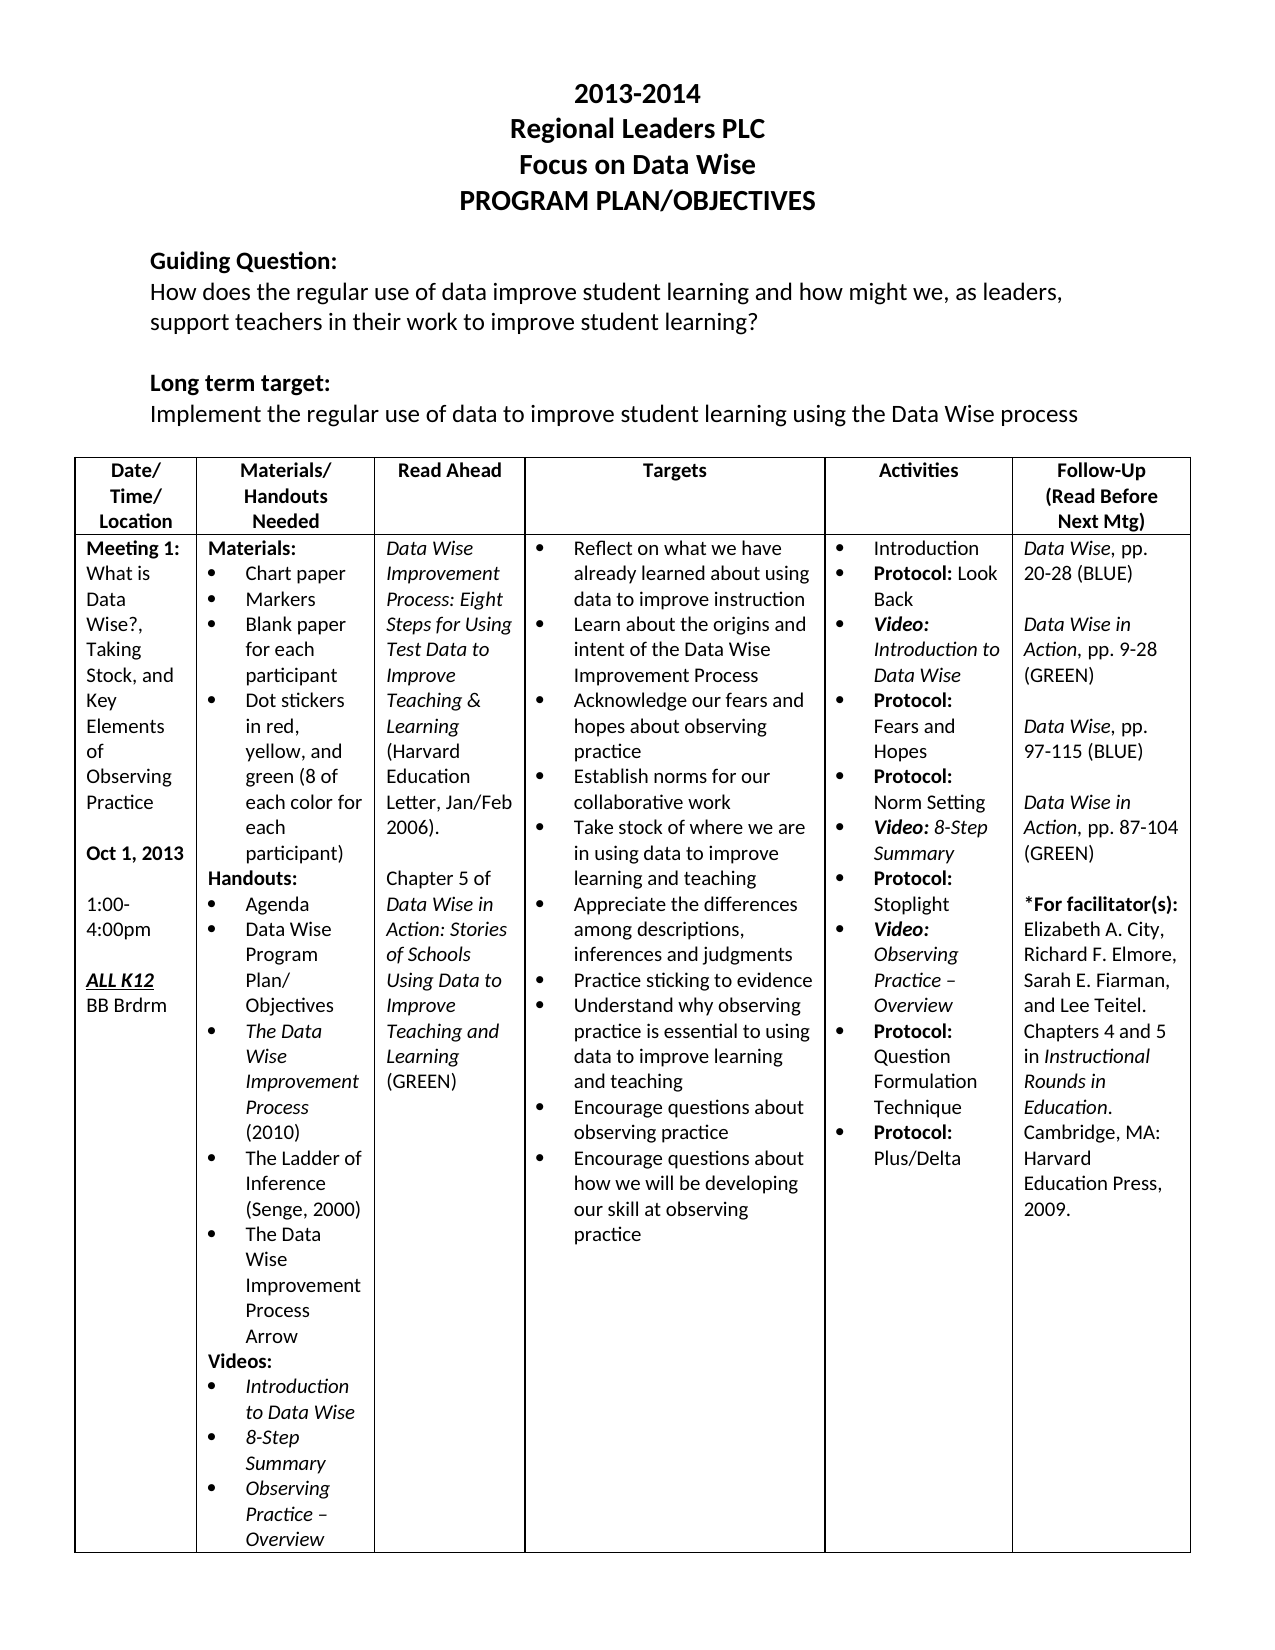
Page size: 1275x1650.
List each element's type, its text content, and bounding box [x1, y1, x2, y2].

table_cell Meeting 1: What is Data Wise?, Taking Stock, and Key Elements of Observing Practice Oct 1, 2013 1:00-4:00pm ALL K12 BB Brdrm [76, 535, 196, 1552]
table_header Activities [826, 458, 1012, 534]
table_cell Data Wise Improvement Process: Eight Steps for Using Test Data to Improve Teaching & Learning (Harvard Education Letter, Jan/Feb 2006). Chapter 5 of Data Wise in Action: Stories of Schools Using Data to Improve Teaching and Learning (GREEN) [375, 535, 524, 1552]
table_cell Introduction Protocol: Look Back Video: Introduction to Data Wise Protocol: Fears and Hopes Protocol: Norm Setting Video: 8-Step Summary Protocol: Stoplight Video: Observing Practice – Overview Protocol: Question Formulation Technique Protocol: Plus/Delta [826, 535, 1012, 1552]
text Focus on Data Wise [150, 146, 1125, 182]
table_header Read Ahead [375, 458, 524, 534]
text Long term target: [150, 368, 1125, 398]
text 2013-2014 [150, 75, 1125, 111]
text Implement the regular use of data to improve student learning using the Data Wise process [150, 398, 1125, 429]
table_cell Reflect on what we have already learned about using data to improve instruction Learn about the origins and intent of the Data Wise Improvement Process Acknowledge our fears and hopes about observing practice Establish norms for our collaborative work Take stock of where we are in using data to improve learning and teaching Appreciate the differences among descriptions, inferences and judgments Practice sticking to evidence Understand why observing practice is essential to using data to improve learning and teaching Encourage questions about observing practice Encourage questions about how we will be developing our skill at observing practice [526, 535, 824, 1552]
table_header Follow-Up (Read Before Next Mtg) [1013, 458, 1190, 534]
table_header Materials/ Handouts Needed [197, 458, 374, 534]
table_header Date/ Time/ Location [76, 458, 196, 534]
text Regional Leaders PLC [150, 111, 1125, 146]
table_cell Materials: Chart paper Markers Blank paper for each participant Dot stickers in red, yellow, and green (8 of each color for each participant) Handouts: Agenda Data Wise Program Plan/ Objectives The Data Wise Improvement Process (2010) The Ladder of Inference (Senge, 2000) The Data Wise Improvement Process Arrow Videos: Introduction to Data Wise 8-Step Summary Observing Practice – Overview [197, 535, 374, 1552]
text How does the regular use of data improve student learning and how might we, as leaders, support teachers in their work to improve student learning? [150, 276, 1125, 337]
table_header Targets [526, 458, 824, 534]
text Guiding Question: [150, 246, 1125, 276]
text PROGRAM PLAN/OBJECTIVES [150, 182, 1125, 217]
